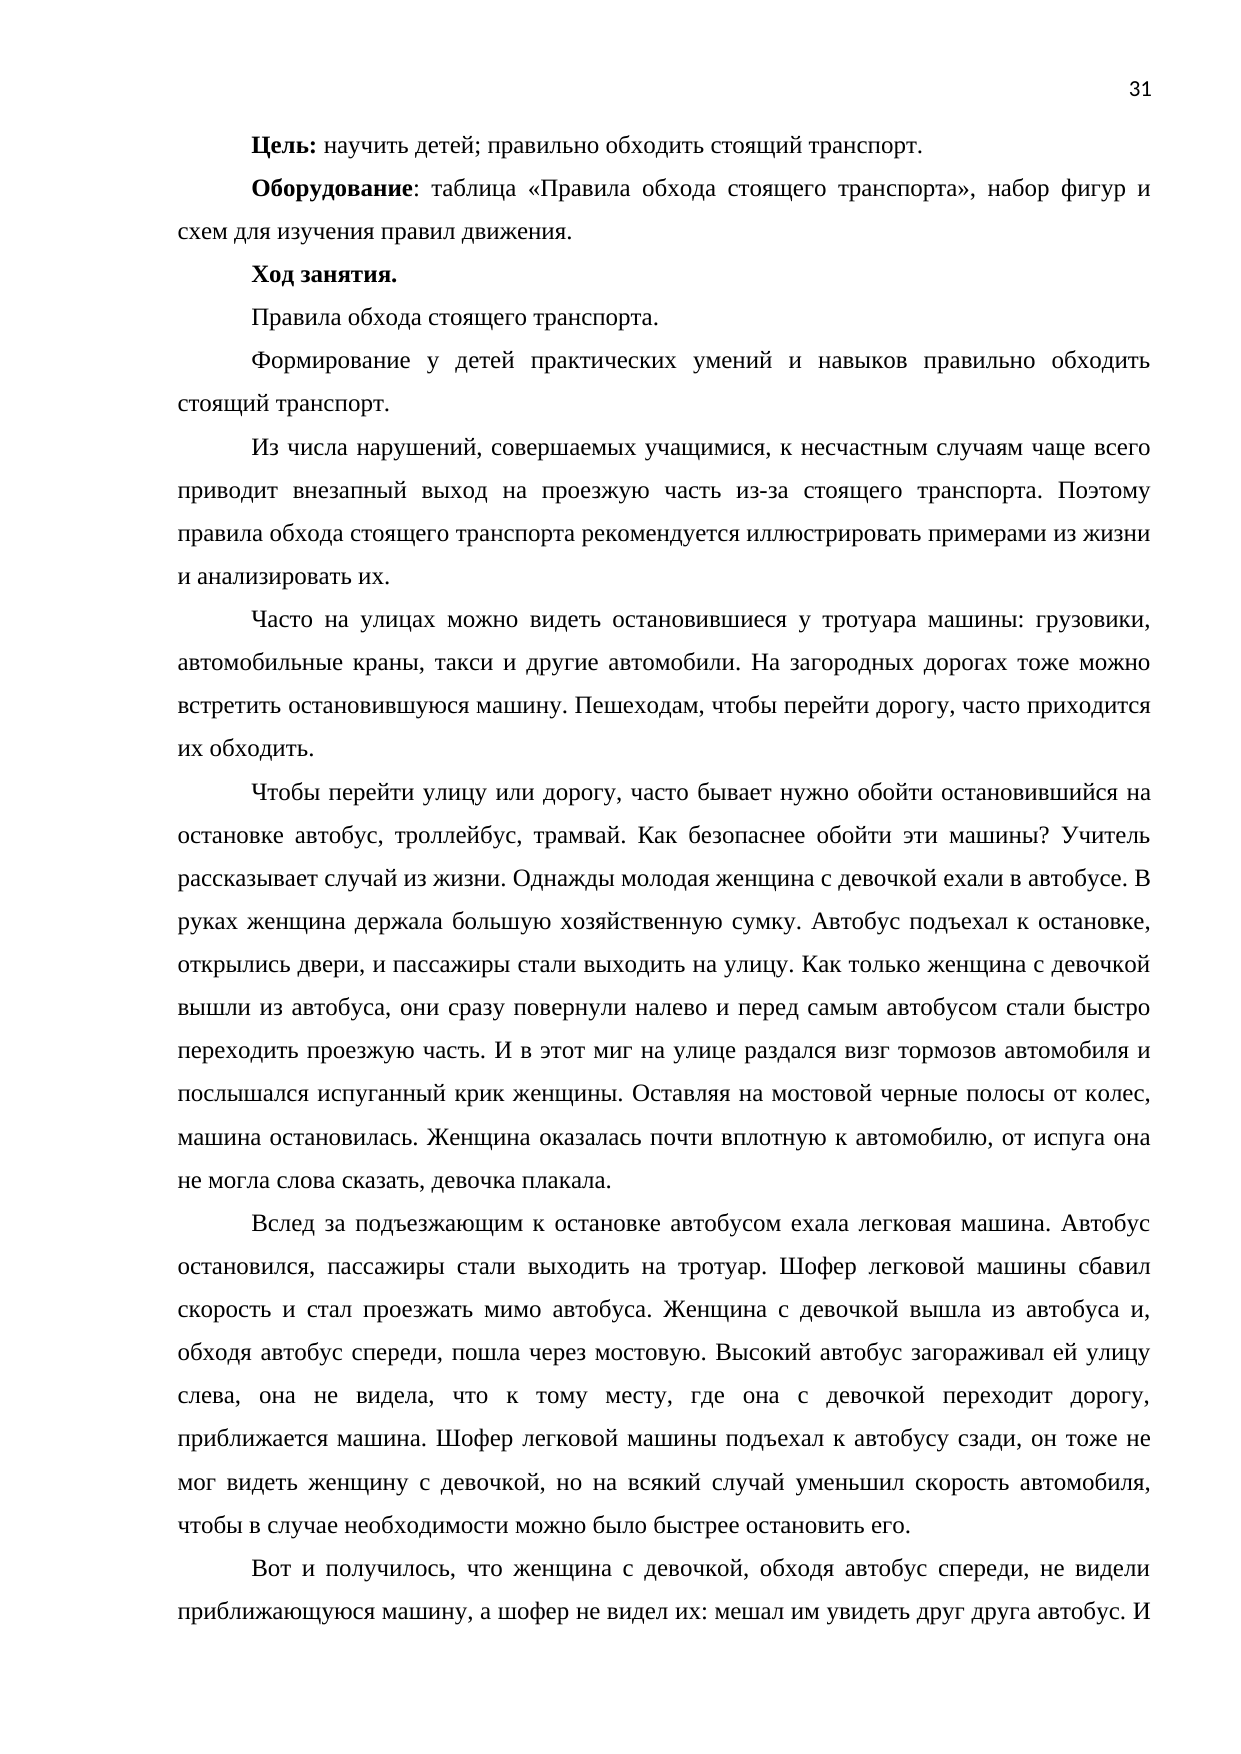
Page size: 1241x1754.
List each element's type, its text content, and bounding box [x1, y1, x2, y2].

text Правила обхода стоящего транспорта. [177, 302, 1152, 331]
text Чтобы перейти улицу или дорогу, часто бывает нужно обойти остановившийся на остановке автобус, троллейбус, трамвай. Как безопаснее обойти эти машины? Учитель рассказывает случай из жизни. Однажды молодая женщина с девочкой ехали в автобусе. В руках женщина держала большую хозяйственную сумку. Автобус подъехал к остановке, открылись двери, и пассажиры стали выходить на улицу. Как только женщина с девочкой вышли из автобуса, они сразу повернули налево и перед самым автобусом стали быстро переходить проезжую часть. И в этот миг на улице раздался визг тормозов автомобиля и послышался испуганный крик женщины. Оставляя на мостовой черные полосы от колес, машина остановилась. Женщина оказалась почти вплотную к автомобилю, от испуга она не могла слова сказать, девочка плакала. [177, 777, 1152, 1193]
text Из числа нарушений, совершаемых учащимися, к несчастным случаям чаще всего приводит внезапный выход на проезжую часть из-за стоящего транспорта. Поэтому правила обхода стоящего транспорта рекомендуется иллюстрировать примерами из жизни и анализировать их. [177, 432, 1152, 590]
text Часто на улицах можно видеть остановившиеся у тротуара машины: грузовики, автомобильные краны, такси и другие автомобили. На загородных дорогах тоже можно встретить остановившуюся машину. Пешеходам, чтобы перейти дорогу, часто приходится их обходить. [177, 604, 1152, 762]
text Цель: научить детей; правильно обходить стоящий транспорт. [177, 130, 1152, 158]
text Формирование у детей практических умений и навыков правильно обходить стоящий транспорт. [177, 345, 1152, 417]
text Ход занятия. [177, 259, 1152, 288]
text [177, 1553, 1152, 1625]
text Оборудование: таблица «Правила обхода стоящего транспорта», набор фигур и схем для изучения правил движения. [177, 173, 1152, 245]
text Вслед за подъезжающим к остановке автобусом ехала легковая машина. Автобус остановился, пассажиры стали выходить на тротуар. Шофер легковой машины сбавил скорость и стал проезжать мимо автобуса. Женщина с девочкой вышла из автобуса и, обходя автобус спереди, пошла через мостовую. Высокий автобус загораживал ей улицу слева, она не видела, что к тому месту, где она с девочкой переходит дорогу, приближается машина. Шофер легковой машины подъехал к автобусу сзади, он тоже не мог видеть женщину с девочкой, но на всякий случай уменьшил скорость автомобиля, чтобы в случае необходимости можно было быстрее остановить его. [177, 1208, 1152, 1538]
